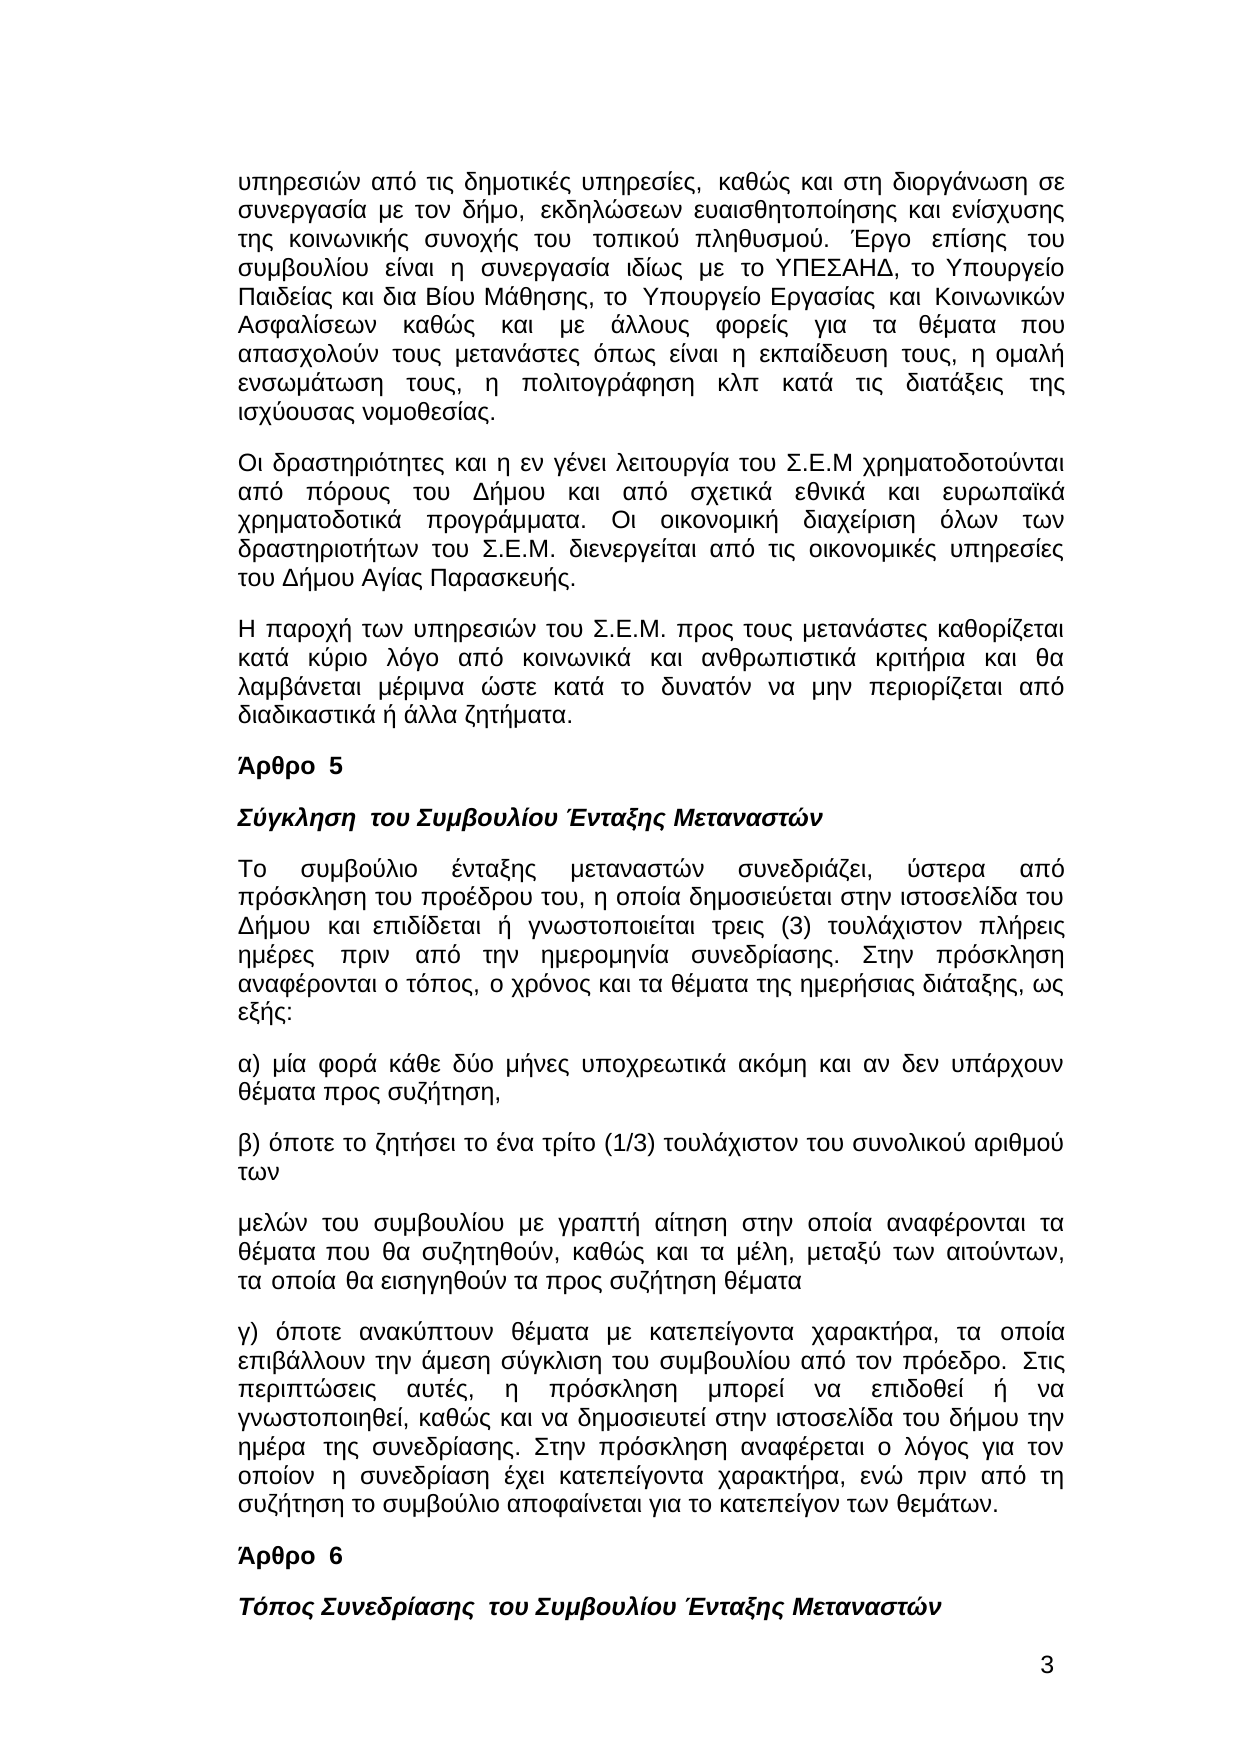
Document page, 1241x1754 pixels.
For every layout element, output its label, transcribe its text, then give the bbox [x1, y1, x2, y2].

subtitle Σύγκληση του Συμβουλίου Ένταξης Μεταναστών [238, 802, 1065, 831]
subtitle γ) όποτε ανακύπτουν θέματα με κατεπείγοντα χαρακτήρα, τα οποία επιβάλλουν την άμεση σύγκλιση του συμβουλίου από τον πρόεδρο. Στις περιπτώσεις αυτές, η πρόσκληση μπορεί να επιδοθεί ή να γνωστοποιηθεί, καθώς και να δημοσιευτεί στην ιστοσελίδα του δήμου την ημέρα της συνεδρίασης. Στην πρόσκληση αναφέρεται ο λόγος για τον οποίον η συνεδρίαση έχει κατεπείγοντα χαρακτήρα, ενώ πριν από τη συζήτηση το συμβούλιο αποφαίνεται για το κατεπείγον των θεμάτων. [238, 1317, 1065, 1518]
subtitle Άρθρο 5 [238, 751, 1065, 780]
subtitle α) μία φορά κάθε δύο μήνες υποχρεωτικά ακόμη και αν δεν υπάρχουν θέματα προς συζήτηση, [238, 1048, 1065, 1106]
subtitle Άρθρο 6 [238, 1541, 1065, 1569]
subtitle Η παροχή των υπηρεσιών του Σ.Ε.Μ. προς τους μετανάστες καθορίζεται κατά κύριο λόγο από κοινωνικά και ανθρωπιστικά κριτήρια και θα λαμβάνεται μέριμνα ώστε κατά το δυνατόν να μην περιορίζεται από διαδικαστικά ή άλλα ζητήματα. [238, 614, 1065, 729]
subtitle β) όποτε το ζητήσει το ένα τρίτο (1/3) τουλάχιστον του συνολικού αριθμού των [238, 1128, 1065, 1186]
subtitle μελών του συμβουλίου με γραπτή αίτηση στην οποία αναφέρονται τα θέματα που θα συζητηθούν, καθώς και τα μέλη, μεταξύ των αιτούντων, τα οποία θα εισηγηθούν τα προς συζήτηση θέματα [238, 1208, 1065, 1294]
subtitle Το συμβούλιο ένταξης μεταναστών συνεδριάζει, ύστερα από πρόσκληση του προέδρου του, η οποία δημοσιεύεται στην ιστοσελίδα του Δήμου και επιδίδεται ή γνωστοποιείται τρεις (3) τουλάχιστον πλήρεις ημέρες πριν από την ημερομηνία συνεδρίασης. Στην πρόσκληση αναφέρονται ο τόπος, ο χρόνος και τα θέματα της ημερήσιας διάταξης, ως εξής: [238, 854, 1065, 1026]
subtitle Οι δραστηριότητες και η εν γένει λειτουργία του Σ.Ε.Μ χρηματοδοτούνται από πόρους του Δήμου και από σχετικά εθνικά και ευρωπαϊκά χρηματοδοτικά προγράμματα. Οι οικονομική διαχείριση όλων των δραστηριοτήτων του Σ.Ε.Μ. διενεργείται από τις οικονομικές υπηρεσίες του Δήμου Αγίας Παρασκευής. [238, 448, 1065, 592]
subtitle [238, 167, 1065, 425]
subtitle Τόπος Συνεδρίασης του Συμβουλίου Ένταξης Μεταναστών [238, 1592, 1065, 1621]
